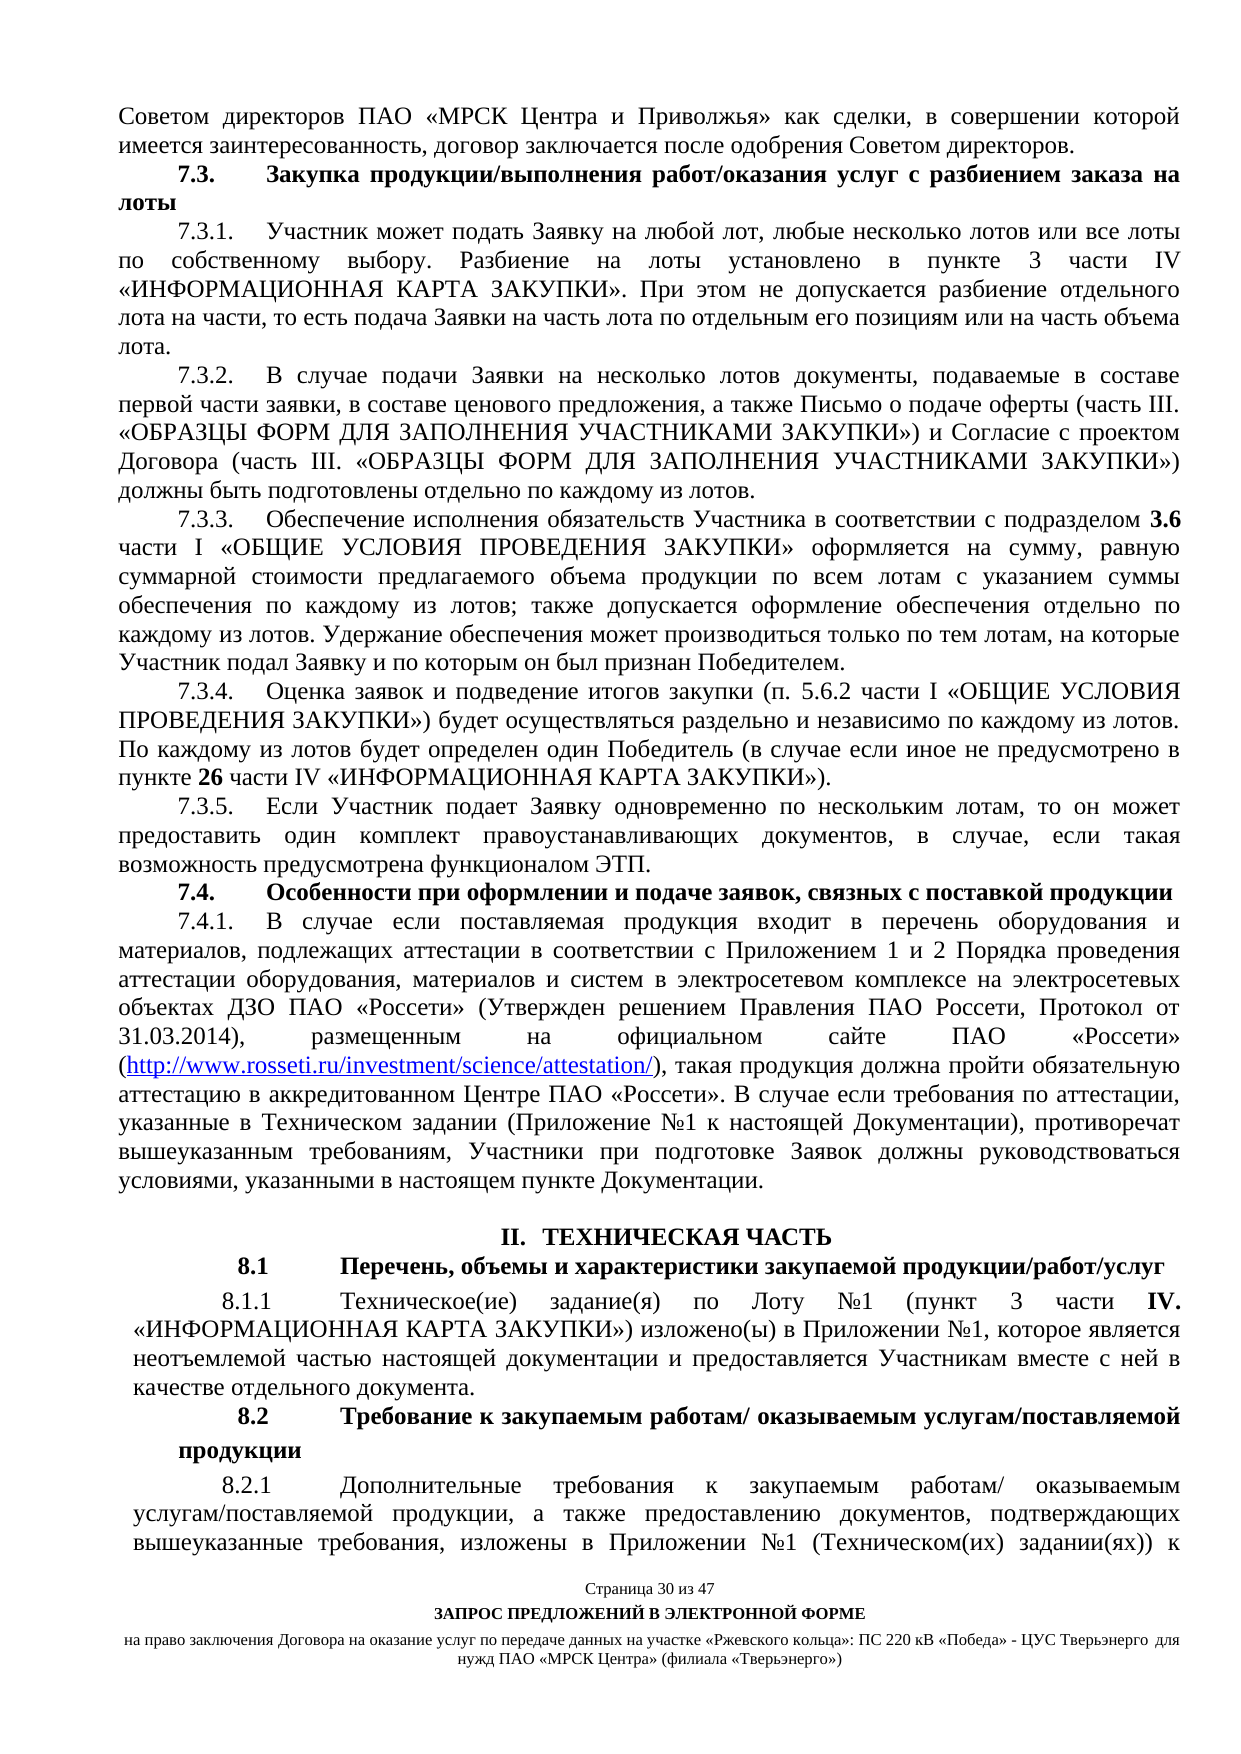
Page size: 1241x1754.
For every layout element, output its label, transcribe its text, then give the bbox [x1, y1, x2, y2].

subtitle Техническое(ие) задание(я) по Лоту №1 (пункт 3 части IV. «ИНФОРМАЦИОННАЯ КАРТА ЗАКУПКИ») изложено(ы) в Приложении №1, которое является неотъемлемой частью настоящей документации и предоставляется Участникам вместе с ней в качестве отдельного документа. [133, 1286, 1181, 1401]
subtitle В случае подачи Заявки на несколько лотов документы, подаваемые в составе первой части заявки, в составе ценового предложения, а также Письмо о подаче оферты (часть III. «ОБРАЗЦЫ ФОРМ ДЛЯ ЗАПОЛНЕНИЯ УЧАСТНИКАМИ ЗАКУПКИ») и Согласие с проектом Договора (часть III. «ОБРАЗЦЫ ФОРМ ДЛЯ ЗАПОЛНЕНИЯ УЧАСТНИКАМИ ЗАКУПКИ») должны быть подготовлены отдельно по каждому из лотов. [118, 360, 1181, 504]
subtitle Оценка заявок и подведение итогов закупки (п. 5.6.2 части I «ОБЩИЕ УСЛОВИЯ ПРОВЕДЕНИЯ ЗАКУПКИ») будет осуществляться раздельно и независимо по каждому из лотов. По каждому из лотов будет определен один Победитель (в случае если иное не предусмотрено в пункте 26 части IV «ИНФОРМАЦИОННАЯ КАРТА ЗАКУПКИ»). [118, 676, 1181, 791]
subtitle Обеспечение исполнения обязательств Участника в соответствии с подразделом 3.6 части I «ОБЩИЕ УСЛОВИЯ ПРОВЕДЕНИЯ ЗАКУПКИ» оформляется на сумму, равную суммарной стоимости предлагаемого объема продукции по всем лотам с указанием суммы обеспечения по каждому из лотов; также допускается оформление обеспечения отдельно по каждому из лотов. Удержание обеспечения может производиться только по тем лотам, на которые Участник подал Заявку и по которым он был признан Победителем. [118, 504, 1181, 676]
subtitle В случае если поставляемая продукция входит в перечень оборудования и материалов, подлежащих аттестации в соответствии с Приложением 1 и 2 Порядка проведения аттестации оборудования, материалов и систем в электросетевом комплексе на электросетевых объектах ДЗО ПАО «Россети» (Утвержден решением Правления ПАО Россети, Протокол от 31.03.2014), размещенным на официальном сайте ПАО «Россети» (http://www.rosseti.ru/investment/science/attestation/), такая продукция должна пройти обязательную аттестацию в аккредитованном Центре ПАО «Россети». В случае если требования по аттестации, указанные в Техническом задании (Приложение №1 к настоящей Документации), противоречат вышеуказанным требованиям, Участники при подготовке Заявок должны руководствоваться условиями, указанными в настоящем пункте Документации. [118, 906, 1181, 1194]
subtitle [118, 101, 1181, 159]
subtitle Требование к закупаемым работам/ оказываемым услугам/поставляемой продукции [178, 1401, 1181, 1464]
subtitle ТЕХНИЧЕСКАЯ ЧАСТЬ [118, 1222, 1181, 1251]
subtitle Закупка продукции/выполнения работ/оказания услуг с разбиением заказа на лоты [118, 159, 1181, 216]
subtitle Если Участник подает Заявку одновременно по нескольким лотам, то он может предоставить один комплект правоустанавливающих документов, в случае, если такая возможность предусмотрена функционалом ЭТП. [118, 791, 1181, 877]
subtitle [133, 1470, 1181, 1556]
subtitle Участник может подать Заявку на любой лот, любые несколько лотов или все лоты по собственному выбору. Разбиение на лоты установлено в пункте 3 части IV «ИНФОРМАЦИОННАЯ КАРТА ЗАКУПКИ». При этом не допускается разбиение отдельного лота на части, то есть подача Заявки на часть лота по отдельным его позициям или на часть объема лота. [118, 216, 1181, 360]
subtitle Особенности при оформлении и подаче заявок, связных с поставкой продукции [118, 877, 1181, 906]
subtitle Перечень, объемы и характеристики закупаемой продукции/работ/услуг [178, 1251, 1181, 1280]
